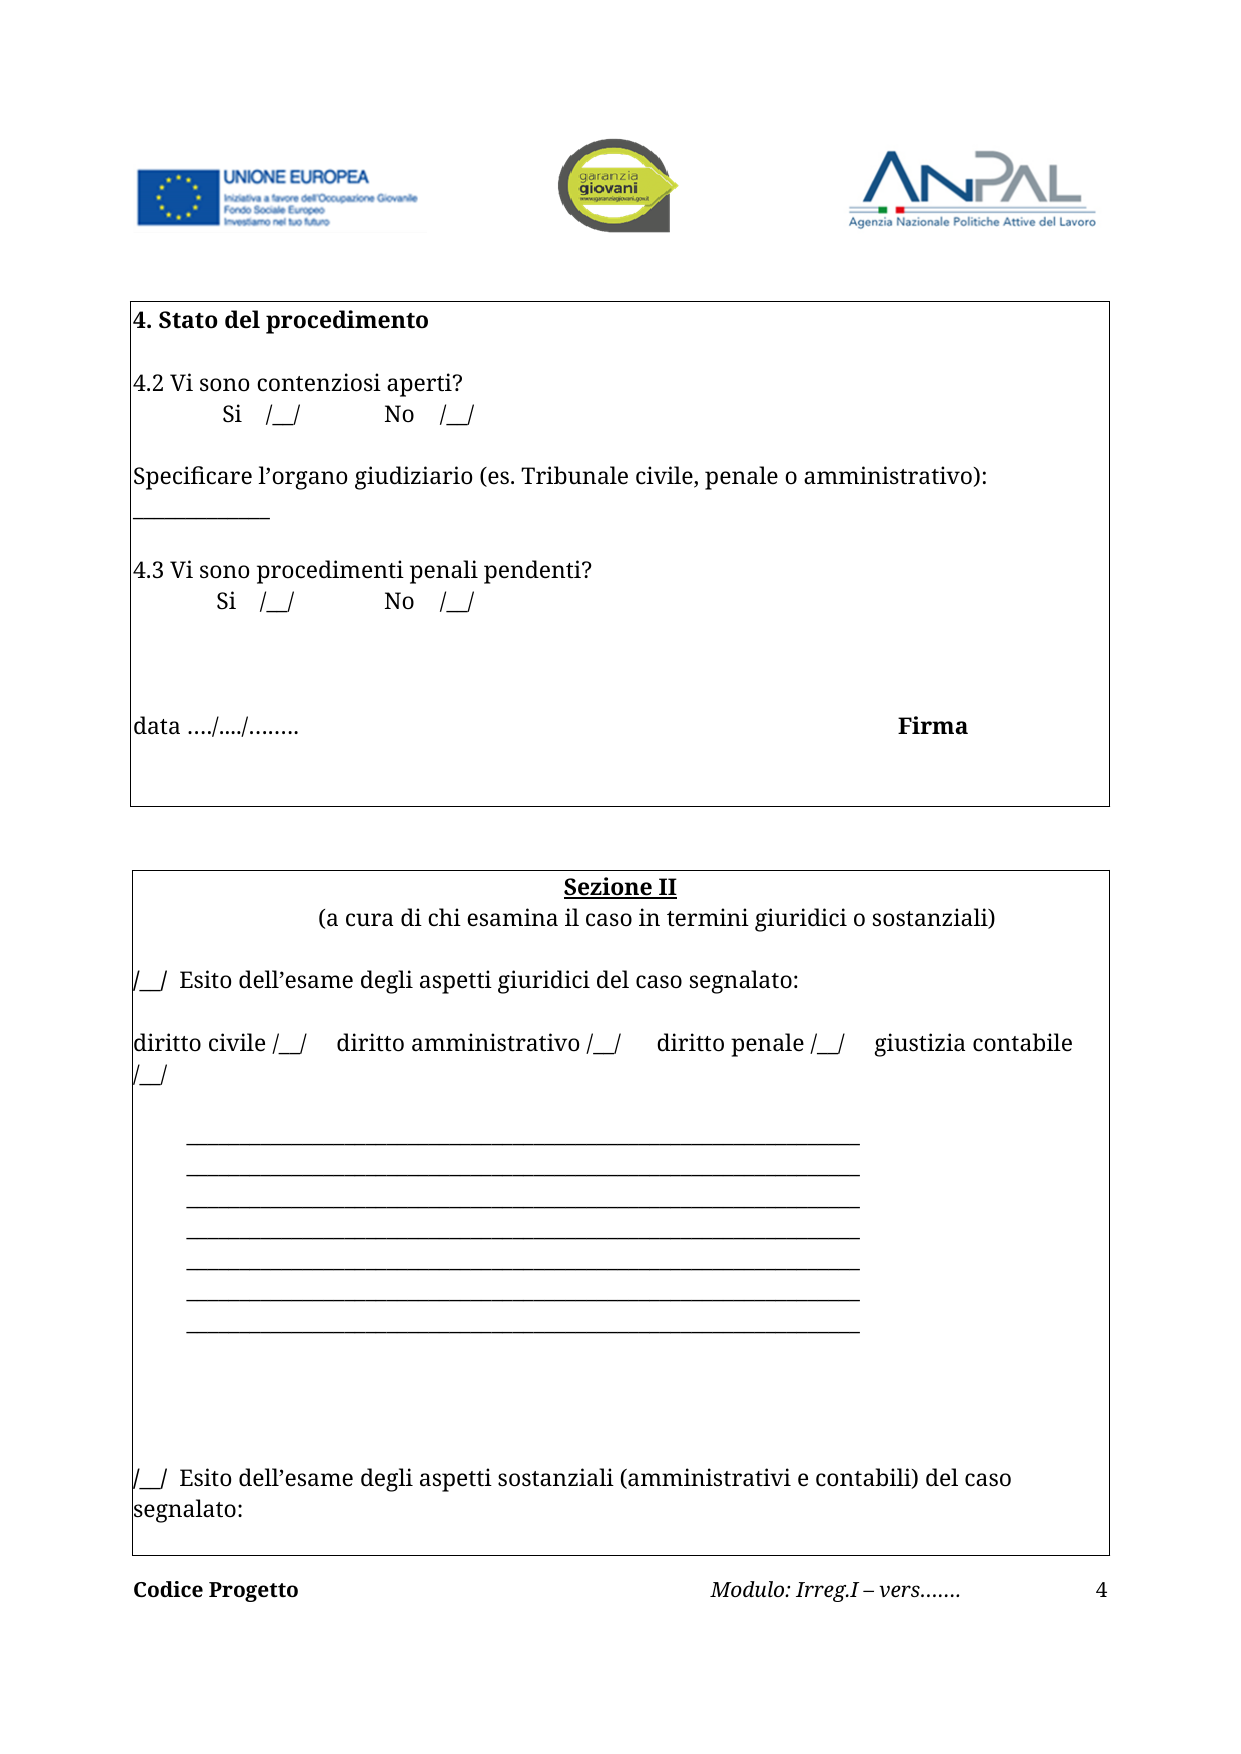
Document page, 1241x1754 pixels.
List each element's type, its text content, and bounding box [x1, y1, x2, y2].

text ________________________________________________________________ [133, 1149, 1107, 1181]
text ________________________________________________________________ [133, 1181, 1107, 1212]
text ________________________________________________________________ [133, 1243, 1107, 1274]
text ________________________________________________________________ [133, 1274, 1107, 1306]
text (a cura di chi esamina il caso in termini giuridici o sostanziali) [133, 902, 1107, 933]
text 4. Stato del procedimento [131, 302, 1109, 335]
subtitle Sezione II [133, 871, 1109, 902]
text 4.3 Vi sono procedimenti penali pendenti? [133, 554, 1107, 585]
picture [837, 138, 1108, 234]
picture [132, 164, 427, 234]
picture [556, 135, 684, 234]
text ________________________________________________________________ [133, 1306, 1107, 1337]
text Si /__/ No /__/ [133, 398, 1107, 429]
text ________________________________________________________________ [133, 1118, 1107, 1149]
text 4.2 Vi sono contenziosi aperti? [133, 367, 1107, 398]
text Specificare l’organo giudiziario (es. Tribunale civile, penale o amministrativo): _____________ [133, 460, 1107, 523]
text ________________________________________________________________ [133, 1212, 1107, 1243]
text /__/ Esito dell’esame degli aspetti giuridici del caso segnalato: [133, 964, 1107, 996]
text /__/ Esito dell’esame degli aspetti sostanziali (amministrativi e contabili) del caso segnalato: [133, 1462, 1107, 1524]
text data …./..../….…. Firma [133, 710, 1107, 742]
text diritto civile /__/ diritto amministrativo /__/ diritto penale /__/ giustizia contabile /__/ [133, 1027, 1107, 1089]
text Si /__/ No /__/ [133, 585, 1107, 617]
